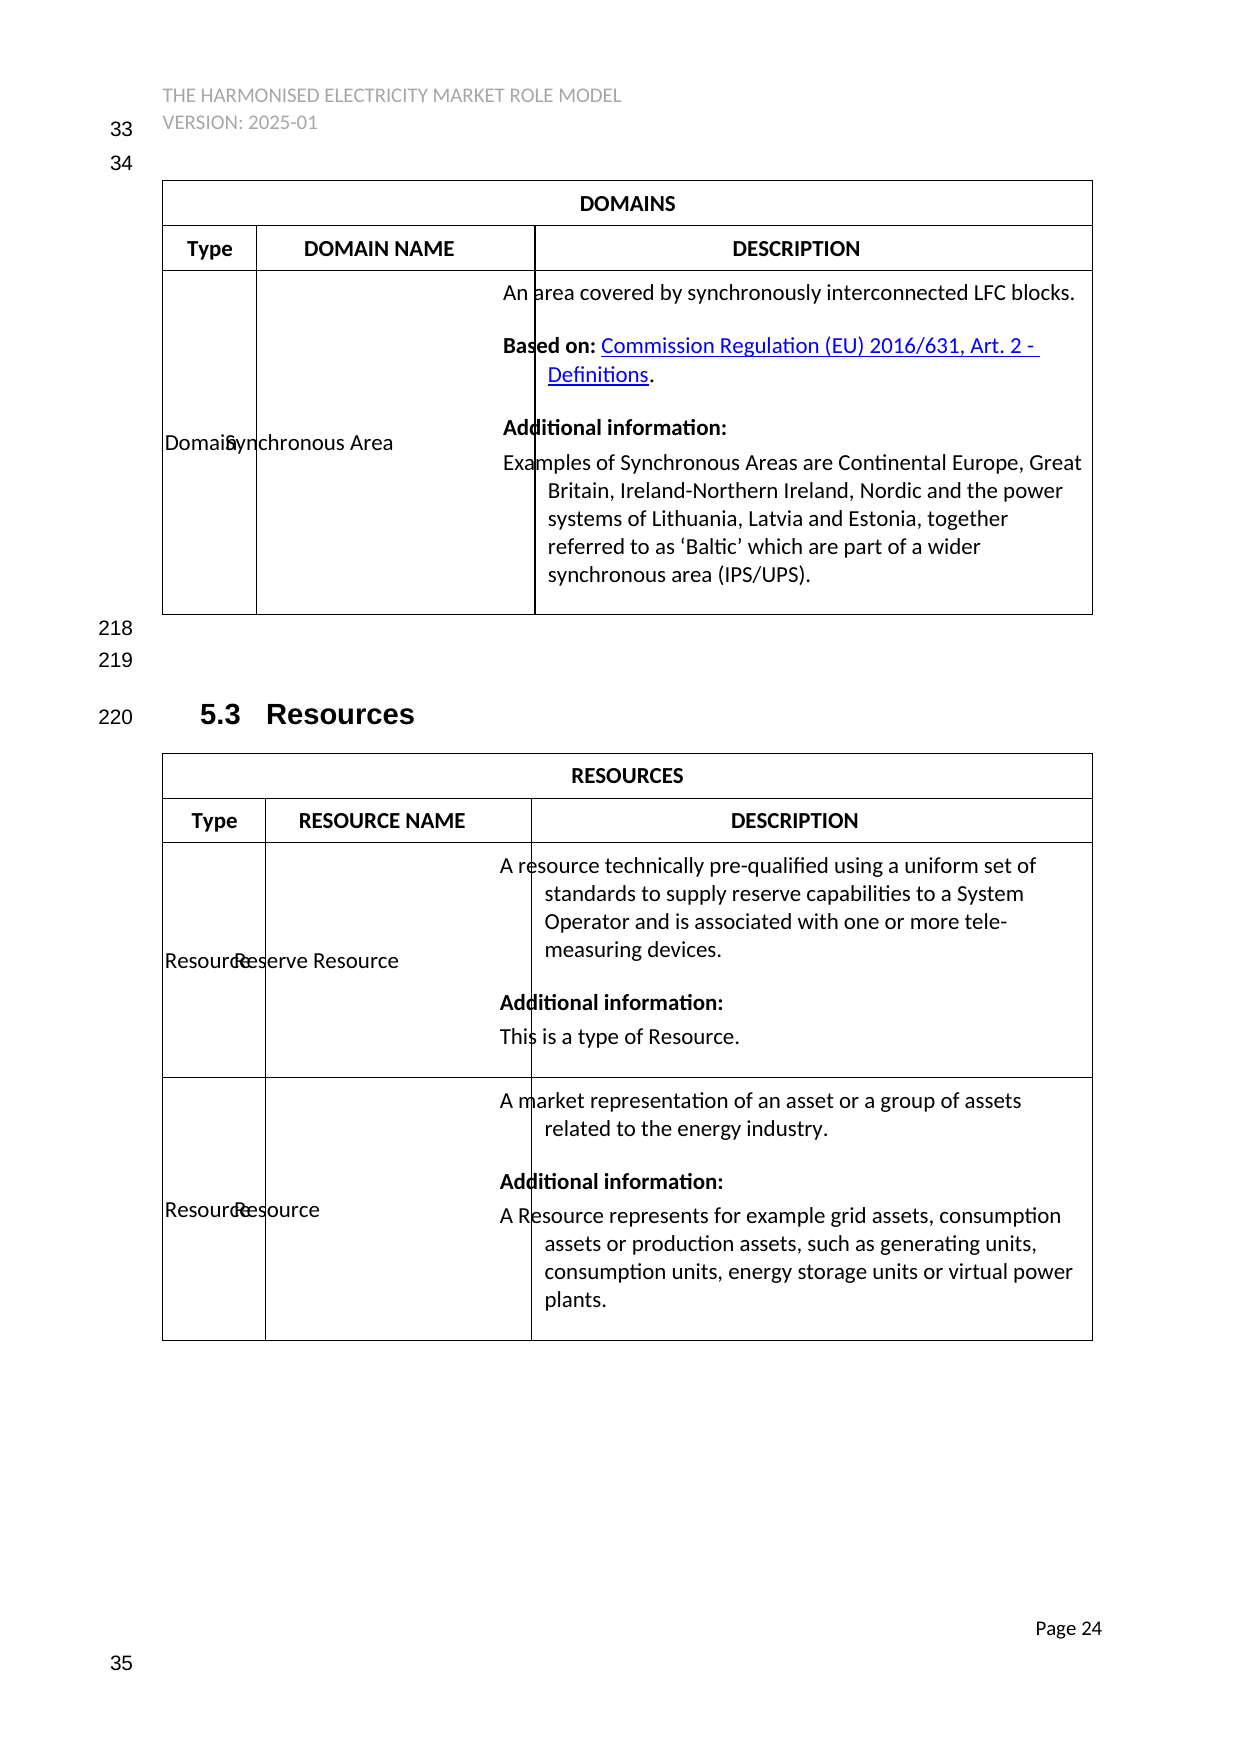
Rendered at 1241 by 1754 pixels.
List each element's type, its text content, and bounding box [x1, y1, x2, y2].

table_cell An area covered by synchronously interconnected LFC blocks. Based on: Commission Regulation (EU) 2016/631, Art. 2 - Definitions. Additional information: Examples of Synchronous Areas are Continental Europe, Great Britain, Ireland-Northern Ireland, Nordic and the power systems of Lithuania, Latvia and Estonia, together referred to as ‘Baltic’ which are part of a wider synchronous area (IPS/UPS). [536, 271, 1092, 614]
table_cell DESCRIPTION [532, 799, 1092, 842]
table_cell Domain [163, 271, 256, 614]
table_cell DESCRIPTION [536, 226, 1092, 269]
table_cell Resource [266, 1078, 531, 1340]
table_cell A market representation of an asset or a group of assets related to the energy industry. Additional information: A Resource represents for example grid assets, consumption assets or production assets, such as generating units, consumption units, energy storage units or virtual power plants. [532, 1078, 1092, 1340]
table_header DOMAINS [163, 181, 1092, 225]
table_cell Type [163, 226, 256, 269]
table_cell RESOURCE NAME [266, 799, 531, 842]
table_cell DOMAIN NAME [257, 226, 534, 269]
table_cell A resource technically pre-qualified using a uniform set of standards to supply reserve capabilities to a System Operator and is associated with one or more tele-measuring devices. Additional information: This is a type of Resource. [532, 843, 1092, 1077]
table_cell Resource [163, 1078, 265, 1340]
table_header RESOURCES [163, 754, 1092, 797]
table_cell Resource [163, 843, 265, 1077]
table_cell Reserve Resource [266, 843, 531, 1077]
table_cell Synchronous Area [257, 271, 534, 614]
table_cell Type [163, 799, 265, 842]
subtitle Resources [200, 697, 1092, 730]
